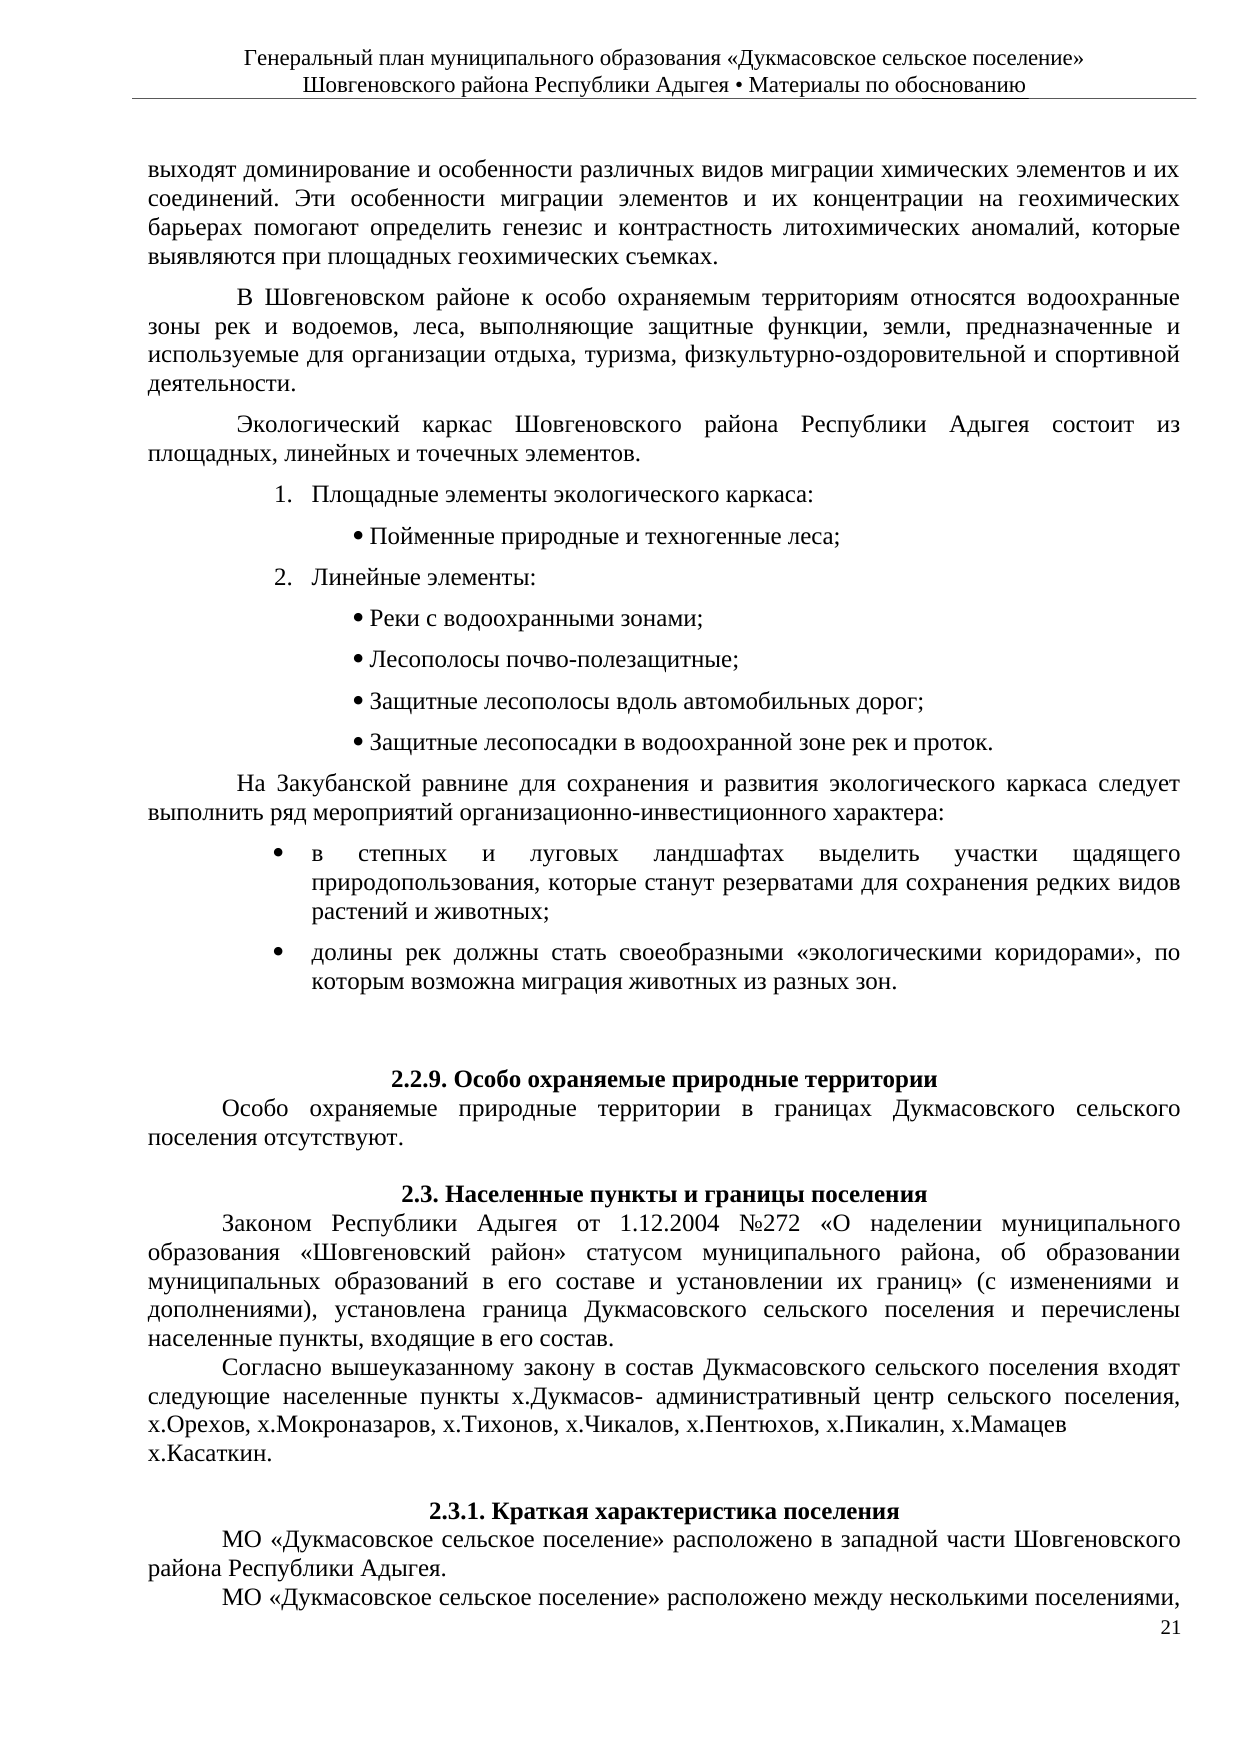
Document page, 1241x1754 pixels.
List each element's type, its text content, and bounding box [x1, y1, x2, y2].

text На Закубанской равнине для сохранения и развития экологического каркаса следует выполнить ряд мероприятий организационно-инвестиционного характера: [148, 768, 1181, 826]
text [148, 154, 1181, 269]
list долины рек должны стать своеобразными «экологическими коридорами», по которым возможна миграция животных из разных зон. [274, 937, 1181, 994]
list Линейные элементы: [274, 562, 1181, 591]
text х.Касаткин. [148, 1438, 1181, 1467]
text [148, 1582, 1181, 1611]
text 2.3. Населенные пункты и границы поселения [148, 1179, 1181, 1208]
text В Шовгеновском районе к особо охраняемым территориям относятся водоохранные зоны рек и водоемов, леса, выполняющие защитные функции, земли, предназначенные и используемые для организации отдыха, туризма, физкультурно-оздоровительной и спортивной деятельности. [148, 282, 1181, 397]
text Законом Республики Адыгея от 1.12.2004 №272 «О наделении муниципального образования «Шовгеновский район» статусом муниципального района, об образовании муниципальных образований в его составе и установлении их границ» (с изменениями и дополнениями), установлена граница Дукмасовского сельского поселения и перечислены населенные пункты, входящие в его состав. [148, 1208, 1181, 1352]
text МО «Дукмасовское сельское поселение» расположено в западной части Шовгеновского района Республики Адыгея. [148, 1524, 1181, 1582]
text Особо охраняемые природные территории в границах Дукмасовского сельского поселения отсутствуют. [148, 1093, 1181, 1151]
list Лесополосы почво-полезащитные; [354, 644, 1181, 673]
text Экологический каркас Шовгеновского района Республики Адыгея состоит из площадных, линейных и точечных элементов. [148, 409, 1181, 467]
list в степных и луговых ландшафтах выделить участки щадящего природопользования, которые станут резерватами для сохранения редких видов растений и животных; [274, 838, 1181, 924]
text 2.2.9. Особо охраняемые природные территории [148, 1064, 1181, 1093]
text Согласно вышеуказанному закону в состав Дукмасовского сельского поселения входят следующие населенные пункты х.Дукмасов- административный центр сельского поселения, х.Орехов, х.Мокроназаров, х.Тихонов, х.Чикалов, х.Пентюхов, х.Пикалин, х.Мамацев [148, 1352, 1181, 1438]
list Реки с водоохранными зонами; [354, 603, 1181, 632]
list Площадные элементы экологического каркаса: [274, 479, 1181, 508]
list Защитные лесопосадки в водоохранной зоне рек и проток. [354, 727, 1181, 756]
list Пойменные природные и техногенные леса; [354, 521, 1181, 549]
list Защитные лесополосы вдоль автомобильных дорог; [354, 686, 1181, 714]
subtitle 2.3.1. Краткая характеристика поселения [148, 1496, 1181, 1524]
